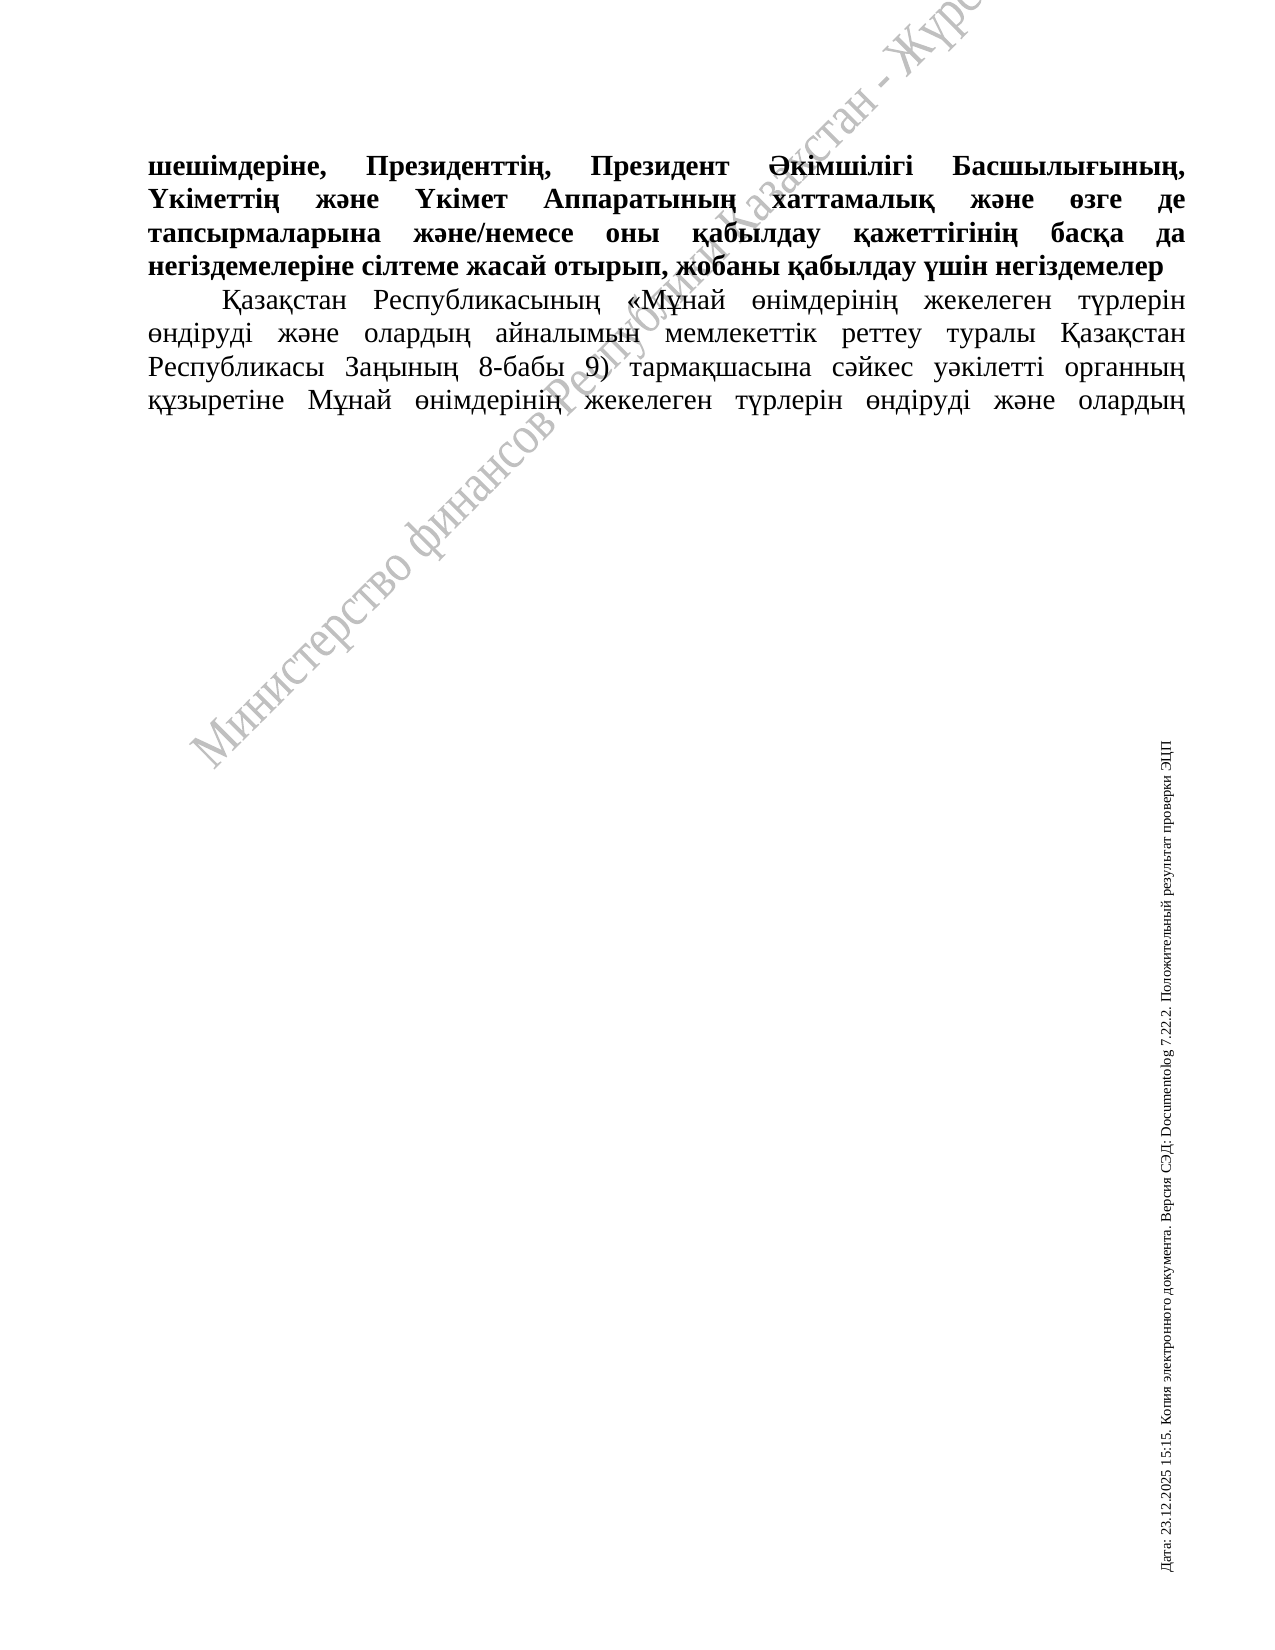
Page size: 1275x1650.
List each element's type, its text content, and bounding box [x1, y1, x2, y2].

text Қазақстан Республикасының «Мұнай өнімдерінің жекелеген түрлерін өндіруді және олардың айналымын мемлекеттік реттеу туралы Қазақстан Республикасы Заңының 8-бабы 9) тармақшасына сәйкес уәкілетті органның құзыретіне Мұнай өнімдерінің жекелеген түрлерін өндіруді және олардың айналымы саласындағы мемлекеттік есепке алу мен есептілікті жүзеге асыру, олардың өндірісі мен айналымының өзара байланысты баланстарын жасау кіреді. [148, 282, 1186, 416]
text 2. Тиісті құқықтық актілерге, Қазақстан Республикасы ратификациялаған халықаралық шарттардың нормаларына, Қазақстан Республикасы қатысушысы болып табылатын халықаралық ұйымдардың шешімдеріне, Президенттің, Президент Әкімшілігі Басшылығының, Үкіметтің және Үкімет Аппаратының хаттамалық және өзге де тапсырмаларына және/немесе оны қабылдау қажеттігінің басқа да негіздемелеріне сілтеме жасай отырып, жобаны қабылдау үшін негіздемелер [148, 148, 1186, 282]
